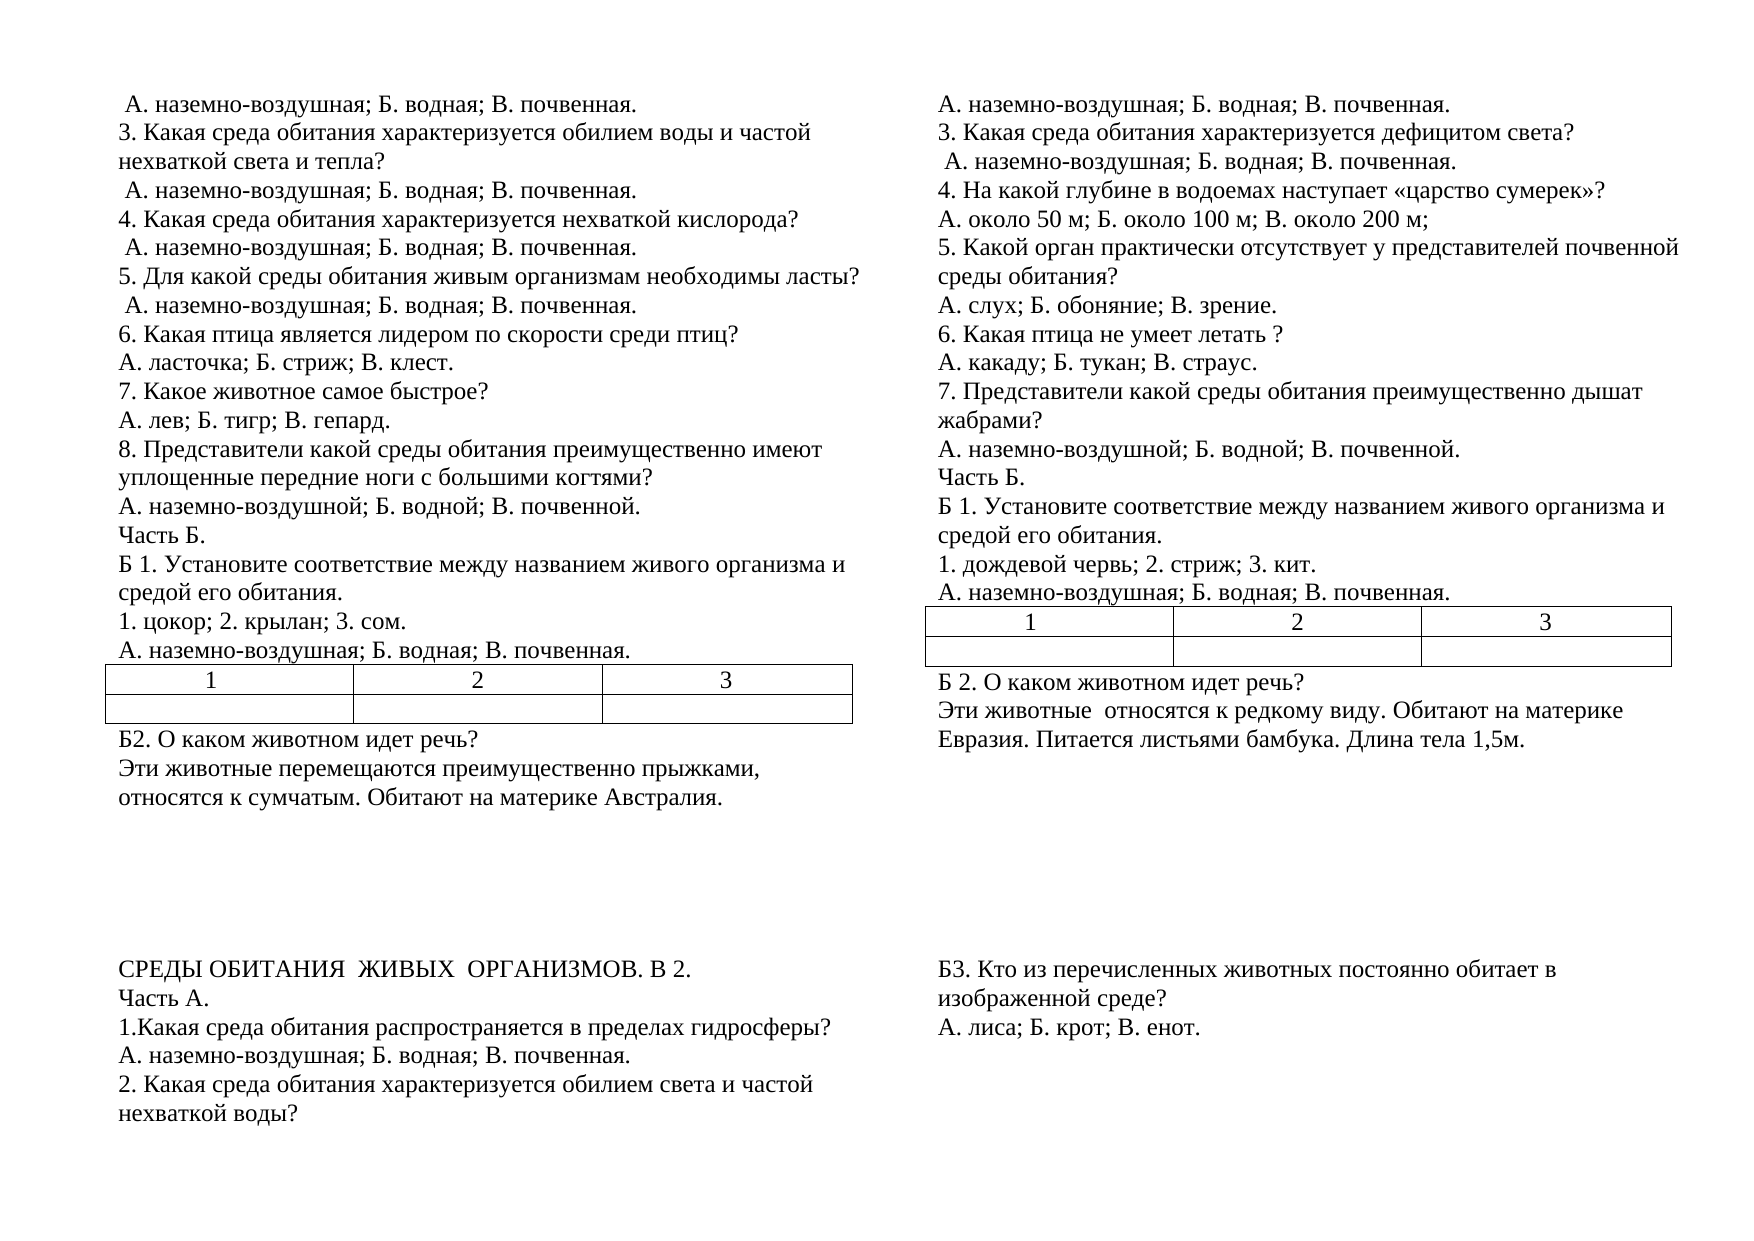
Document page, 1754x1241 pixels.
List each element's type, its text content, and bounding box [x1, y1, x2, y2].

table_header 3 [1422, 607, 1671, 636]
text А. наземно-воздушная; Б. водная; В. почвенная. [118, 175, 864, 204]
text А. наземно-воздушная; Б. водная; В. почвенная. [118, 89, 864, 117]
text А. наземно-воздушная; Б. водная; В. почвенная. [118, 232, 864, 261]
table_cell [354, 695, 602, 723]
text 8. Представители какой среды обитания преимущественно имеют уплощенные передние ноги с большими когтями? [118, 434, 864, 491]
text А. наземно-воздушной; Б. водной; В. почвенной. [118, 491, 864, 520]
text 6. Какая птица не умеет летать ? [938, 319, 1683, 347]
text Б 1. Установите соответствие между названием живого организма и средой его обитания. [118, 549, 864, 606]
text 3. Какая среда обитания характеризуется дефицитом света? [938, 117, 1683, 146]
text 1.Какая среда обитания распространяется в пределах гидросферы? [118, 1012, 864, 1041]
text 4. Какая среда обитания характеризуется нехваткой кислорода? [118, 204, 864, 232]
text 5. Для какой среды обитания живым организмам необходимы ласты? [118, 261, 864, 290]
text А. наземно-воздушная; Б. водная; В. почвенная. [118, 290, 864, 319]
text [938, 146, 1683, 175]
text 3. Какая среда обитания характеризуется обилием воды и частой нехваткой света и тепла? [118, 117, 864, 175]
table_header 2 [354, 665, 602, 693]
table_header 2 [1174, 607, 1421, 636]
text Часть Б. [118, 520, 864, 549]
text Б 2. О каком животном идет речь? [938, 667, 1683, 696]
text 6. Какая птица является лидером по скорости среди птиц? [118, 319, 864, 347]
text 1. дождевой червь; 2. стриж; 3. кит. [938, 549, 1683, 577]
text Б3. Кто из перечисленных животных постоянно обитает в изображенной среде? [938, 954, 1683, 1012]
text А. наземно-воздушной; Б. водной; В. почвенной. [938, 434, 1683, 462]
text Б2. О каком животном идет речь? [118, 724, 864, 753]
table_header 1 [106, 665, 353, 693]
table_cell [603, 695, 852, 723]
table_cell [926, 637, 1173, 666]
text Часть А. [118, 983, 864, 1012]
text А. ласточка; Б. стриж; В. клест. [118, 347, 864, 376]
text 2. Какая среда обитания характеризуется обилием света и частой нехваткой воды? [118, 1069, 864, 1127]
table_header 1 [926, 607, 1173, 636]
table_cell [1174, 637, 1421, 666]
text А. какаду; Б. тукан; В. страус. [938, 347, 1683, 376]
text 1. цокор; 2. крылан; 3. сом. [118, 606, 864, 635]
text А. наземно-воздушная; Б. водная; В. почвенная. [118, 635, 864, 664]
text 5. Какой орган практически отсутствует у представителей почвенной среды обитания? [938, 232, 1683, 290]
text Б 1. Установите соответствие между названием живого организма и средой его обитания. [938, 491, 1683, 549]
text Эти животные относятся к редкому виду. Обитают на материке Евразия. Питается листьями бамбука. Длина тела 1,5м. [938, 696, 1683, 753]
text СРЕДЫ ОБИТАНИЯ ЖИВЫХ ОРГАНИЗМОВ. В 2. [118, 954, 864, 983]
text 7. Какое животное самое быстрое? [118, 376, 864, 405]
table_cell [1422, 637, 1671, 666]
text А. около 50 м; Б. около 100 м; В. около 200 м; [938, 204, 1683, 232]
text А. лев; Б. тигр; В. гепард. [118, 405, 864, 434]
text А. наземно-воздушная; Б. водная; В. почвенная. [118, 1041, 864, 1069]
text А. лиса; Б. крот; В. енот. [938, 1012, 1683, 1041]
text 7. Представители какой среды обитания преимущественно дышат жабрами? [938, 376, 1683, 434]
text Эти животные перемещаются преимущественно прыжками, относятся к сумчатым. Обитают на материке Австралия. [118, 753, 864, 811]
text А. слух; Б. обоняние; В. зрение. [938, 290, 1683, 319]
text Часть Б. [938, 462, 1683, 491]
table_header 3 [603, 665, 852, 693]
text 4. На какой глубине в водоемах наступает «царство сумерек»? [938, 175, 1683, 204]
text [938, 89, 1683, 117]
text А. наземно-воздушная; Б. водная; В. почвенная. [938, 577, 1683, 606]
table_cell [106, 695, 353, 723]
